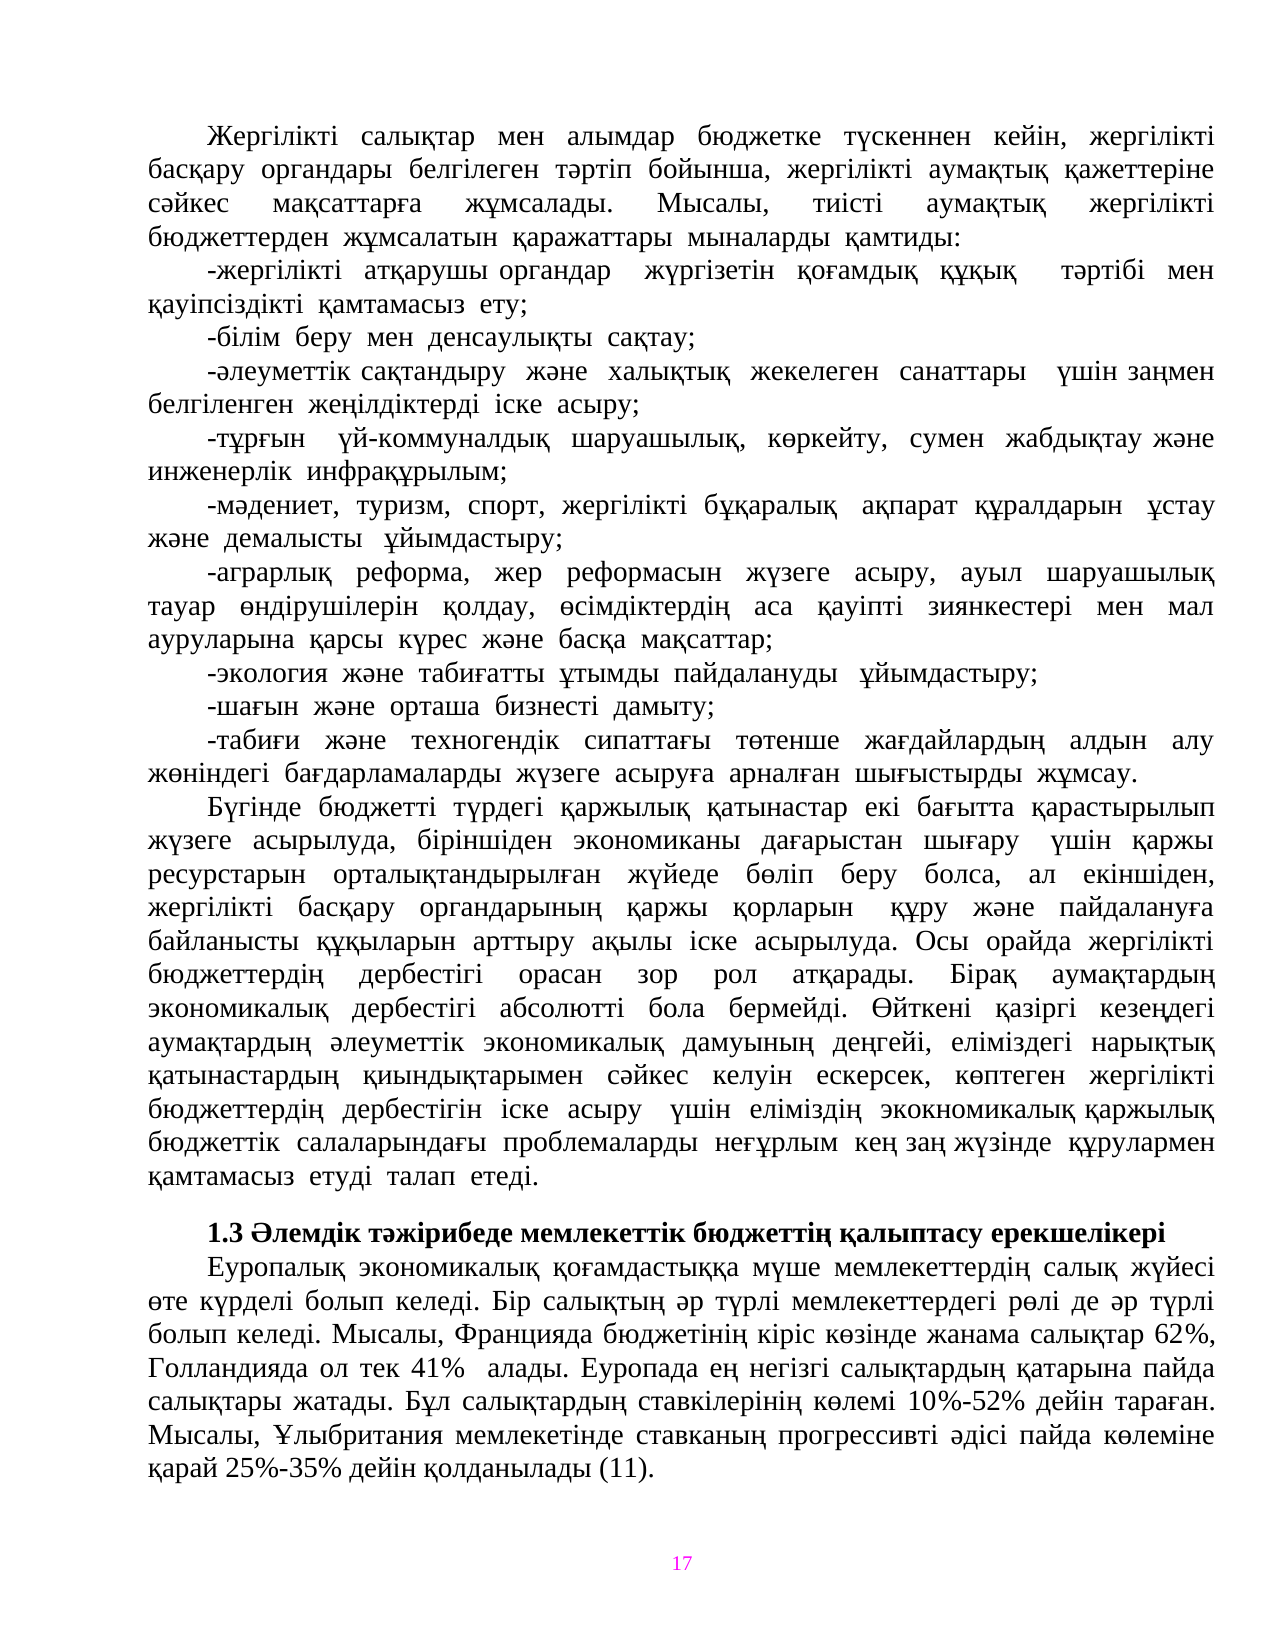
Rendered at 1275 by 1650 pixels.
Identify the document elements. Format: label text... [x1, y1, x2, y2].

text -табиғи және техногендiк сипаттағы төтенше жағдайлардың алдын алу жөнiндегi бағдарламаларды жүзеге асыруға арналған шығыстырды жұмсау. [148, 722, 1216, 789]
text -әлеуметтiк сақтандыру және халықтық жекелеген санаттары үшiн заңмен белгiленген жеңiлдiктердi iске асыру; [148, 353, 1216, 420]
text -бiлiм беру мен денсаулықты сақтау; [207, 319, 1216, 353]
text Бүгiнде бюджеттi түрдегi қаржылық қатынастар екi бағытта қарастырылып жүзеге асырылуда, бiрiншiден экономиканы дағарыстан шығару үшiн қаржы ресурстарын орталықтандырылған жүйеде бөлiп беру болса, ал екiншiден, жергiлiктi басқару органдарының қаржы қорларын құру және пайдалануға байланысты құқыларын арттыру ақылы iске асырылуда. Осы орайда жергiлiктi бюджеттердiң дербестiгi орасан зор рол атқарады. Бiрақ аумақтардың экономикалық дербестiгi абсолюттi бола бермейдi. Өйткенi қазiргi кезеңдегi аумақтардың әлеуметтiк экономикалық дамуының деңгейi, елiмiздегi нарықтық қатынастардың қиындықтарымен сәйкес келуiн ескерсек, көптеген жергiлiктi бюджеттердiң дербестiгiн iске асыру үшiн елiмiздiң экокномикалық қаржылық бюджеттiк салаларындағы проблемаларды неғұрлым кең заң жүзiнде құрулармен қамтамасыз етудi талап етедi. [148, 789, 1216, 1191]
text -мәдениет, туризм, спорт, жергiлiктi бұқаралық ақпарат құралдарын ұстау және демалысты ұйымдастыру; [148, 487, 1216, 554]
text -шағын және орташа бизнестi дамыту; [148, 688, 1216, 722]
text Еуропалық экономикалық қоғамдастыққа мүше мемлекеттердiң салық жүйесi өте күрделi болып келедi. Бiр салықтың әр түрлi мемлекеттердегi рөлi де әр түрлi болып келедi. Мысалы, Францияда бюджетiнiң кiрiс көзiнде жанама салықтар 62%, Голландияда ол тек 41% алады. Еуропада ең негiзгi салықтардың қатарына пайда салықтары жатады. Бұл салықтардың ставкiлерiнiң көлемi 10%-52% дейiн тараған. Мысалы, Ұлыбритания мемлекетiнде ставканың прогрессивтi әдiсi пайда көлемiне қарай 25%-35% дейiн қолданылады (11). [148, 1249, 1216, 1484]
text -тұрғын үй-коммуналдық шаруашылық, көркейту, сумен жабдықтау және инженерлiк инфрақұрылым; [148, 420, 1216, 487]
text Жергiлiктi салықтар мен алымдар бюджетке түскеннен кейiн, жергiлiктi басқару органдары белгiлеген тәртiп бойынша, жергiлiктi аумақтық қажеттерiне сәйкес мақсаттарға жұмсалады. Мысалы, тиiстi аумақтық жергiлiктi бюджеттерден жұмсалатын қаражаттары мыналарды қамтиды: [148, 118, 1216, 252]
text -аграрлық реформа, жер реформасын жүзеге асыру, ауыл шаруашылық тауар өндiрушiлерiн қолдау, өсiмдiктердiң аса қауiптi зиянкестерi мен мал ауруларына қарсы күрес және басқа мақсаттар; [148, 554, 1216, 655]
text -жергiлiктi атқарушы органдар жүргiзетiн қоғамдық құқық тәртiбi мен қауiпсiздiктi қамтамасыз ету; [148, 252, 1216, 319]
text 1.3 Әлемдiк тәжiрибеде мемлекеттiк бюджеттiң қалыптасу ерекшелікері [148, 1216, 1216, 1249]
text -экология және табиғатты ұтымды пайдалануды ұйымдастыру; [148, 655, 1216, 688]
